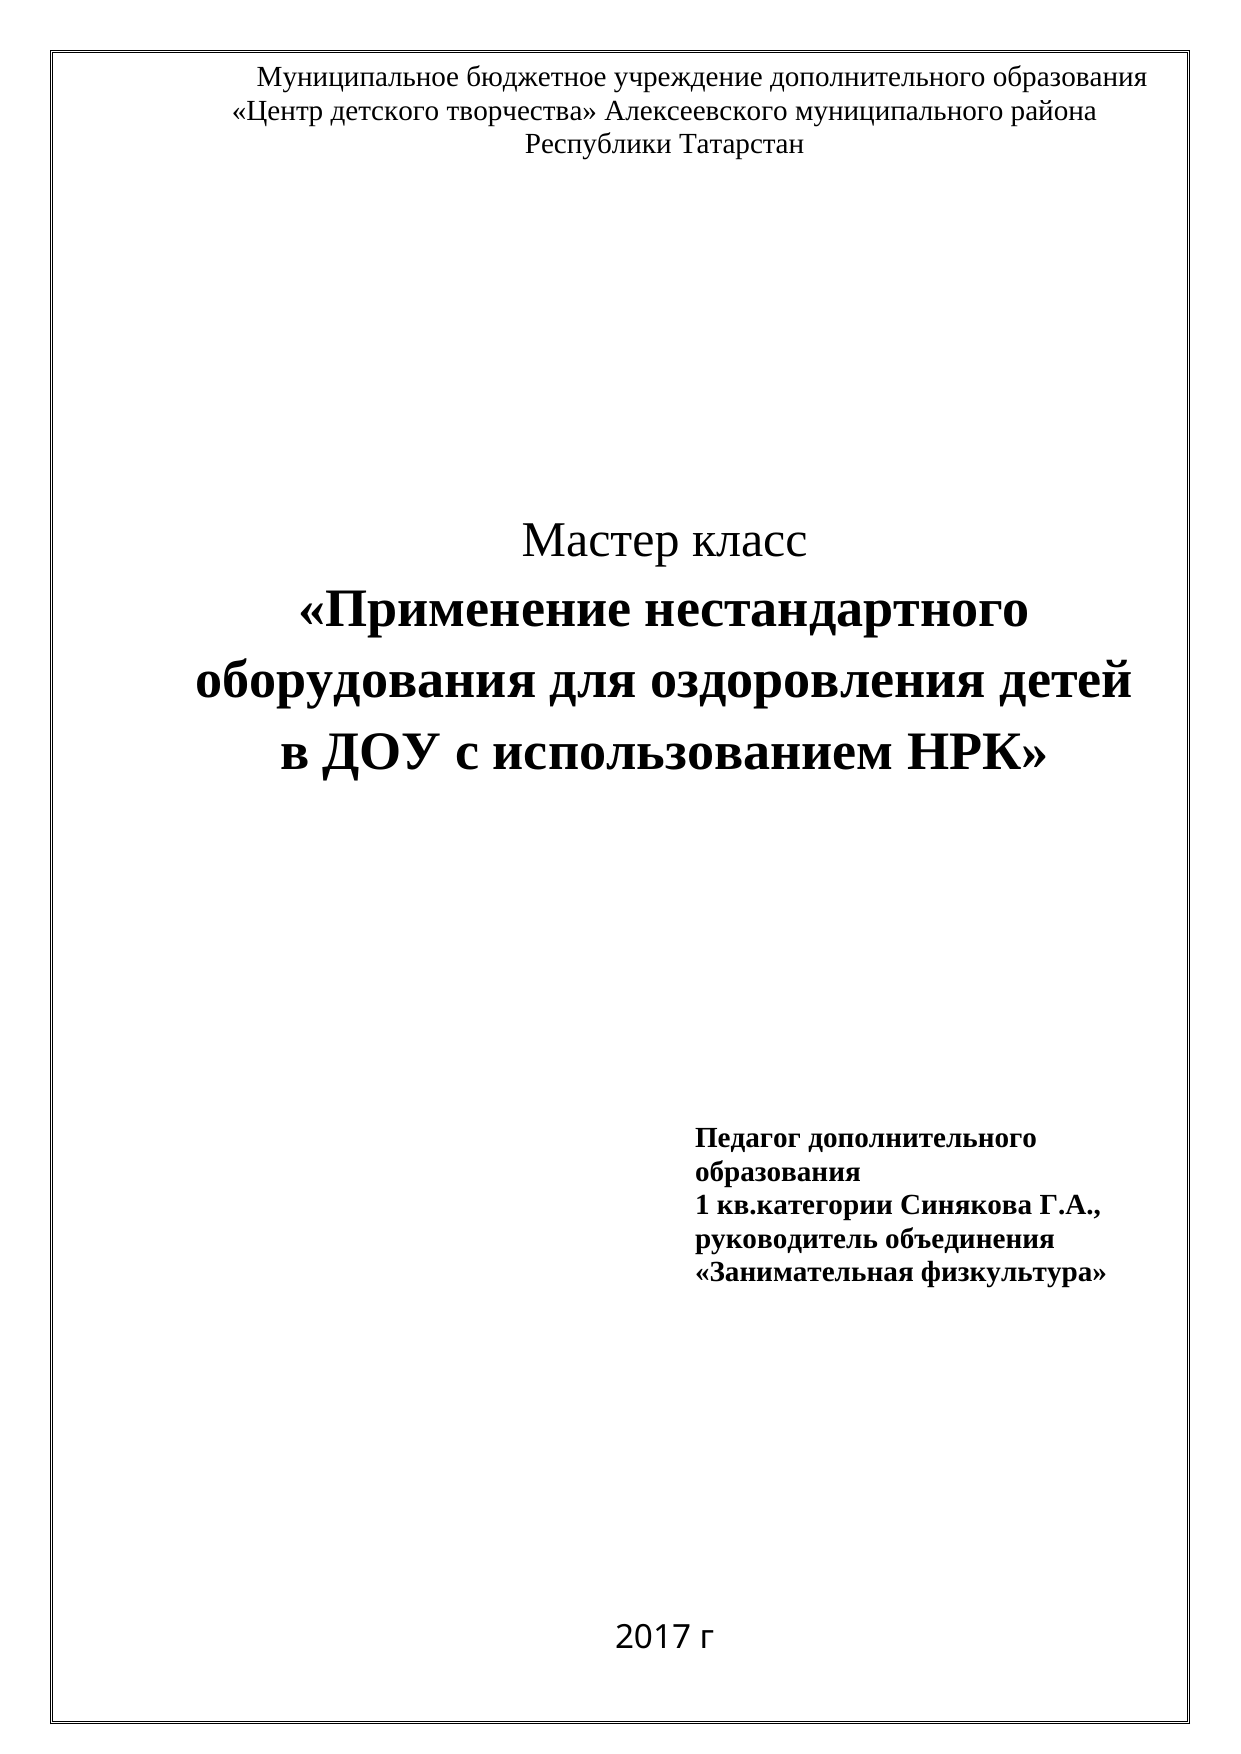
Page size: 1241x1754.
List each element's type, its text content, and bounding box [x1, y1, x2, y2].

text «Занимательная физкультура» [620, 1254, 1152, 1288]
text Муниципальное бюджетное учреждение дополнительного образования «Центр детского творчества» Алексеевского муниципального района Республики Татарстан [177, 59, 1152, 160]
text 1 кв.категории Синякова Г.А., [620, 1187, 1152, 1221]
text Мастер класс [177, 509, 1152, 567]
text 2017 г [177, 1613, 1152, 1658]
text руководитель объединения [620, 1221, 1152, 1254]
text образования [620, 1154, 1152, 1187]
text Педагог дополнительного [620, 1120, 1152, 1154]
text «Применение нестандартного оборудования для оздоровления детей в ДОУ с использованием НРК» [177, 576, 1152, 781]
